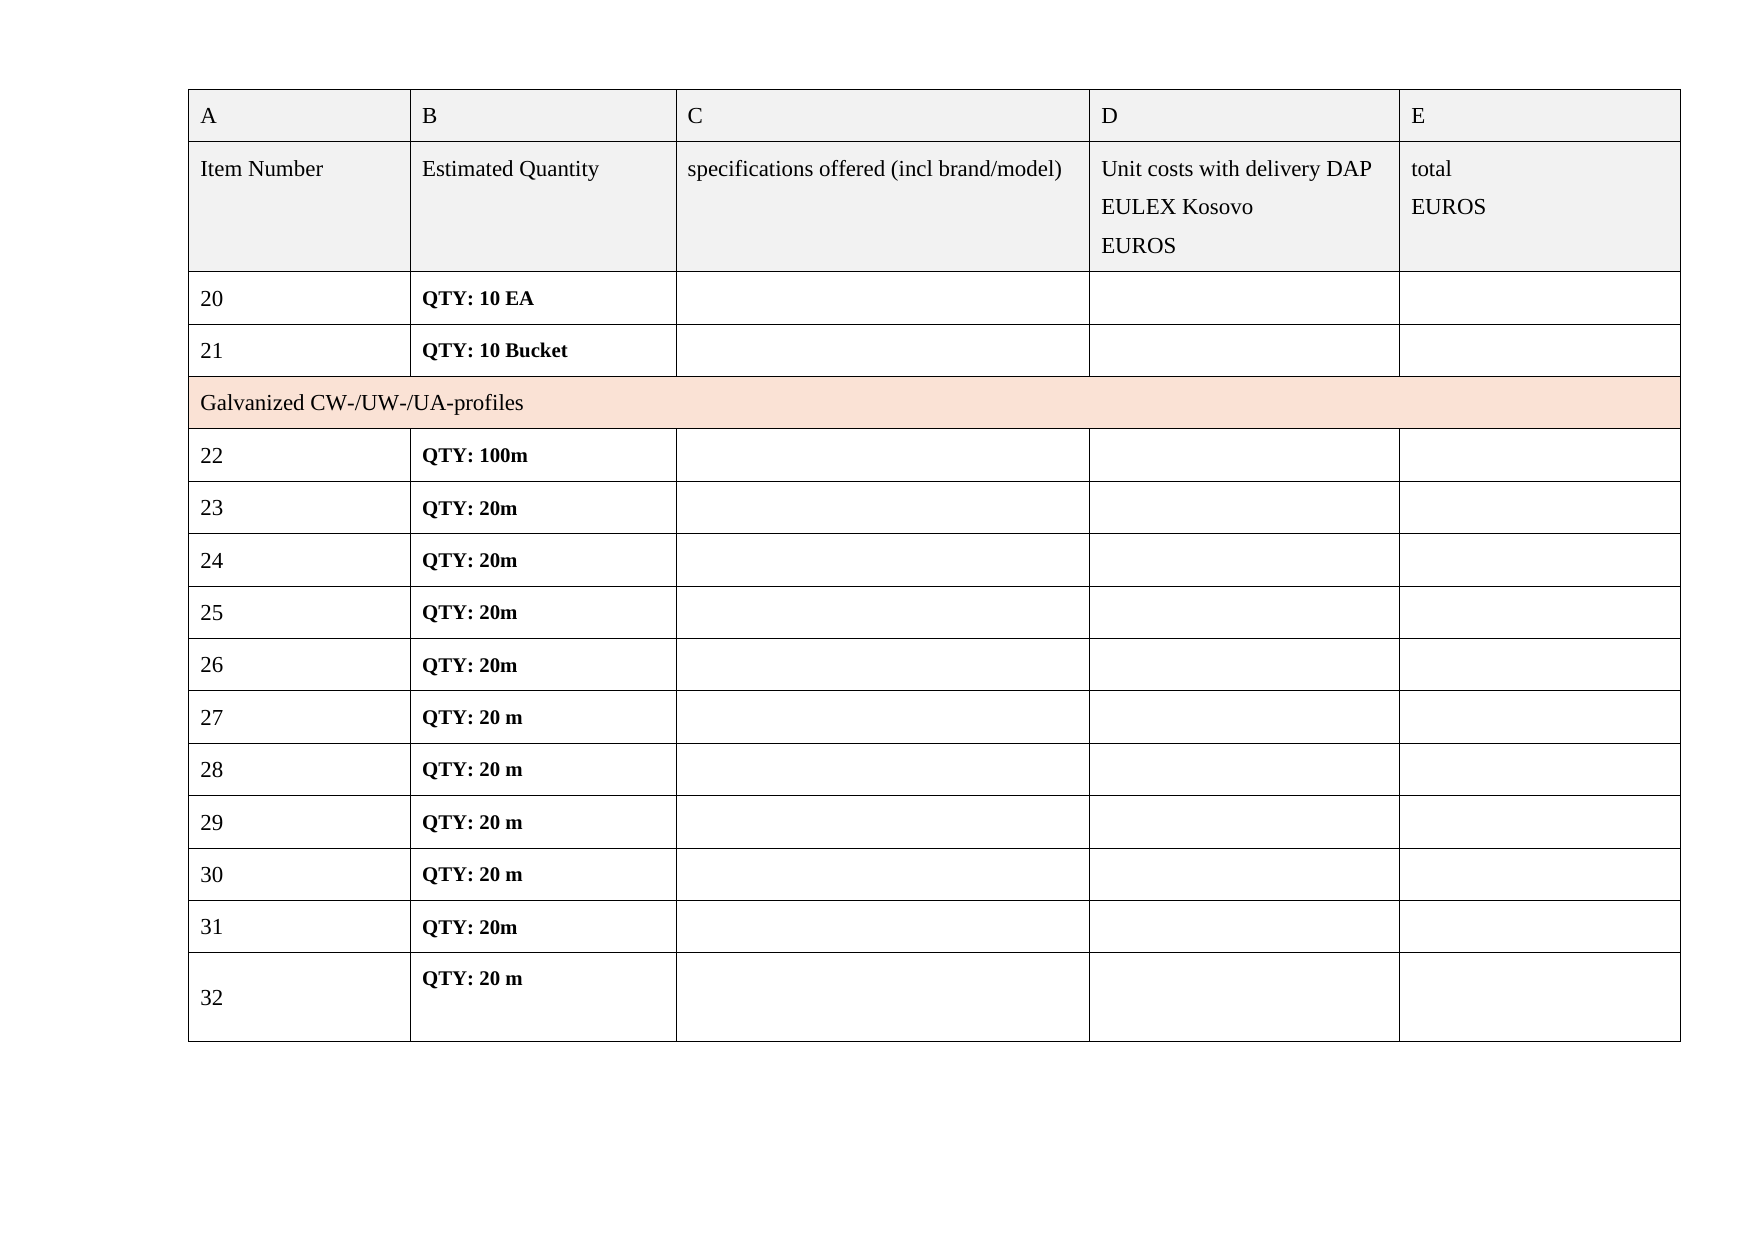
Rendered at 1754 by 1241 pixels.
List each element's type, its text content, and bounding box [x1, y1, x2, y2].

table_cell QTY: 20m [411, 534, 676, 586]
table_header D [1090, 90, 1399, 141]
table_cell QTY: 20 m [411, 744, 676, 795]
table_cell [1090, 953, 1399, 1041]
table_cell [1090, 639, 1399, 690]
table_cell [677, 587, 1089, 638]
table_cell [1400, 849, 1680, 900]
table_header A [189, 90, 410, 141]
table_cell [677, 744, 1089, 795]
table_cell 29 [189, 796, 410, 847]
table_cell QTY: 10 Bucket [411, 325, 676, 376]
table_cell [1400, 953, 1680, 1041]
table_cell [1090, 744, 1399, 795]
table_cell [1400, 691, 1680, 743]
table_cell 28 [189, 744, 410, 795]
table_cell [1090, 849, 1399, 900]
table_cell [1090, 429, 1399, 481]
table_cell [1090, 482, 1399, 533]
table_cell Galvanized CW-/UW-/UA-profiles [189, 377, 1680, 428]
table_cell QTY: 20 m [411, 953, 676, 1041]
table_cell QTY: 20m [411, 639, 676, 690]
table_cell 20 [189, 272, 410, 323]
table_header C [677, 90, 1089, 141]
table_cell [677, 534, 1089, 586]
table_cell QTY: 20 m [411, 849, 676, 900]
table_cell [677, 325, 1089, 376]
table_header E [1400, 90, 1680, 141]
table_cell 31 [189, 901, 410, 952]
table_cell QTY: 100m [411, 429, 676, 481]
table_cell [677, 901, 1089, 952]
table_cell 27 [189, 691, 410, 743]
table_cell QTY: 20 m [411, 691, 676, 743]
table_cell [1400, 744, 1680, 795]
table_cell [1400, 482, 1680, 533]
table_cell QTY: 20m [411, 901, 676, 952]
table_cell [677, 429, 1089, 481]
table_cell 21 [189, 325, 410, 376]
table_header B [411, 90, 676, 141]
table_cell total EUROS [1400, 142, 1680, 271]
table_cell [677, 953, 1089, 1041]
table_cell [677, 796, 1089, 847]
table_cell 32 [189, 953, 410, 1041]
table_cell 22 [189, 429, 410, 481]
table_cell QTY: 20m [411, 482, 676, 533]
table_cell 26 [189, 639, 410, 690]
table_cell 24 [189, 534, 410, 586]
table_cell [1400, 325, 1680, 376]
table_cell [1400, 639, 1680, 690]
table_cell Unit costs with delivery DAP EULEX Kosovo EUROS [1090, 142, 1399, 271]
table_cell Item Number [189, 142, 410, 271]
table_cell specifications offered (incl brand/model) [677, 142, 1089, 271]
table_cell QTY: 20m [411, 587, 676, 638]
table_cell QTY: 10 EA [411, 272, 676, 323]
table_cell [677, 691, 1089, 743]
table_cell [677, 272, 1089, 323]
table_cell [1090, 796, 1399, 847]
table_cell [1090, 587, 1399, 638]
table_cell [1090, 534, 1399, 586]
table_cell QTY: 20 m [411, 796, 676, 847]
table_cell Estimated Quantity [411, 142, 676, 271]
table_cell [677, 639, 1089, 690]
table_cell [677, 482, 1089, 533]
table_cell [1400, 901, 1680, 952]
table_cell 25 [189, 587, 410, 638]
table_cell [1090, 901, 1399, 952]
table_cell [1090, 272, 1399, 323]
table_cell [1400, 534, 1680, 586]
table_cell [1400, 272, 1680, 323]
table_cell [1400, 587, 1680, 638]
table_cell [677, 849, 1089, 900]
table_cell [1090, 325, 1399, 376]
table_cell 30 [189, 849, 410, 900]
table_cell 23 [189, 482, 410, 533]
table_cell [1090, 691, 1399, 743]
table_cell [1400, 429, 1680, 481]
table_cell [1400, 796, 1680, 847]
